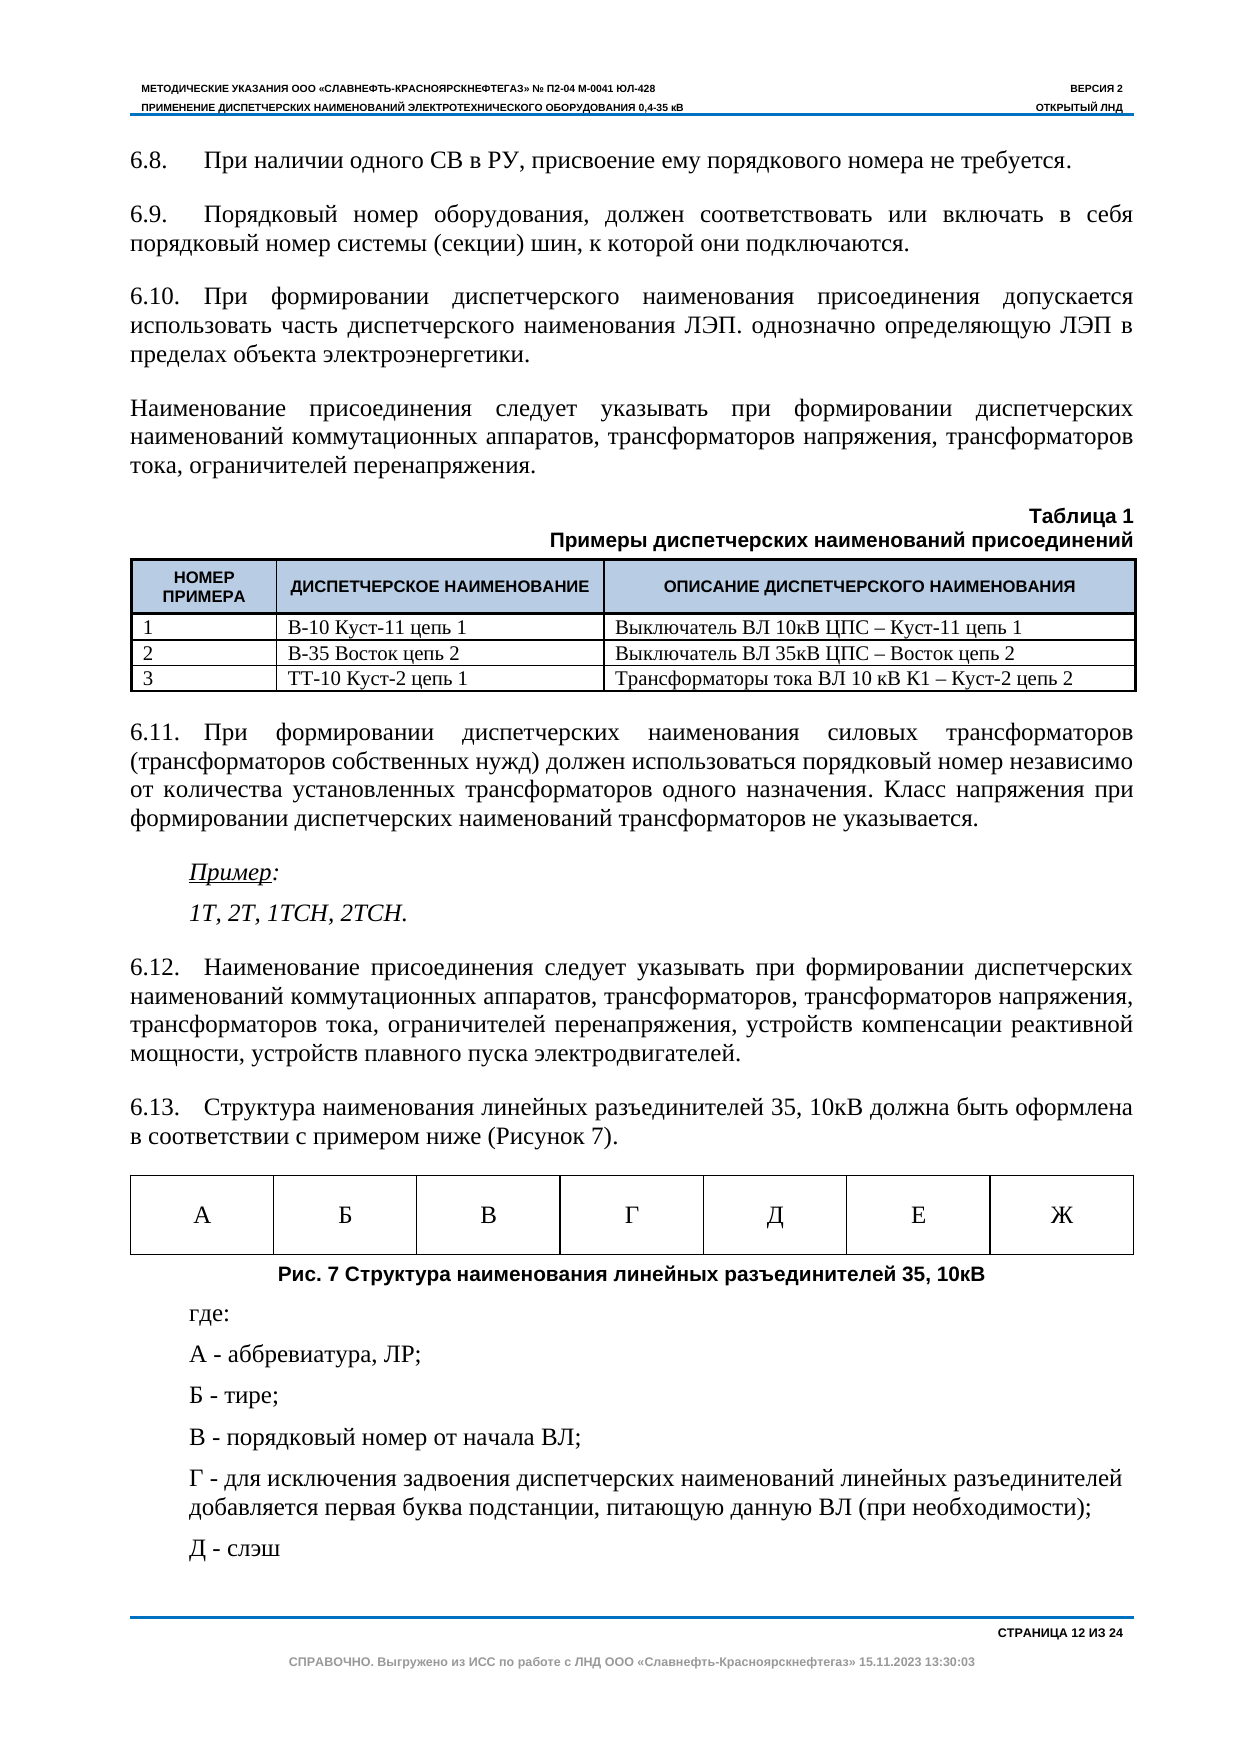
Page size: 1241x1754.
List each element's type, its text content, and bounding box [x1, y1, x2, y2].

list Пример: [189, 857, 1134, 886]
table_header В [417, 1176, 559, 1254]
text где: [189, 1298, 1134, 1327]
text А - аббревиатура, ЛР; [189, 1339, 1134, 1368]
text В - порядковый номер от начала ВЛ; [189, 1422, 1134, 1451]
table_cell В-35 Восток цепь 2 [277, 641, 603, 665]
table_header Е [847, 1176, 989, 1254]
table_header Б [274, 1176, 416, 1254]
list Наименование присоединения следует указывать при формировании диспетчерских наименований коммутационных аппаратов, трансформаторов напряжения, трансформаторов тока, ограничителей перенапряжения. [130, 393, 1134, 479]
table_cell Выключатель ВЛ 10кВ ЦПС – Куст-11 цепь 1 [605, 615, 1134, 639]
text Г - для исключения задвоения диспетчерских наименований линейных разъединителей добавляется первая буква подстанции, питающую данную ВЛ (при необходимости); [189, 1463, 1134, 1521]
table_header НОМЕР ПРИМЕРА [133, 561, 276, 612]
table_header А [131, 1176, 273, 1254]
table_header Д [704, 1176, 846, 1254]
text Б - тире; [189, 1381, 1134, 1409]
text 1Т, 2Т, 1ТСН, 2ТСН. [189, 898, 1134, 927]
text Примеры диспетчерских наименований присоединений [130, 528, 1134, 552]
table_cell 3 [133, 666, 276, 690]
text Таблица 1 [130, 504, 1134, 528]
list 6.10. При формировании диспетчерского наименования присоединения допускается использовать часть диспетчерского наименования ЛЭП. однозначно определяющую ЛЭП в пределах объекта электроэнергетики. [130, 281, 1134, 368]
table_cell Выключатель ВЛ 35кВ ЦПС – Восток цепь 2 [605, 641, 1134, 665]
list 6.8. При наличии одного СВ в РУ, присвоение ему порядкового номера не требуется. [130, 145, 1134, 174]
table_header ДИСПЕТЧЕРСКОЕ НАИМЕНОВАНИЕ [277, 561, 603, 612]
table_cell В-10 Куст-11 цепь 1 [277, 615, 603, 639]
table_cell ТТ-10 Куст-2 цепь 1 [277, 666, 603, 690]
table_cell Трансформаторы тока ВЛ 10 кВ К1 – Куст-2 цепь 2 [605, 666, 1134, 690]
list 6.13. Структура наименования линейных разъединителей 35, 10кВ должна быть оформлена в соответствии с примером ниже (Рисунок 7). [130, 1092, 1134, 1149]
text Д - слэш [189, 1533, 1134, 1562]
list 6.9. Порядковый номер оборудования, должен соответствовать или включать в себя порядковый номер системы (секции) шин, к которой они подключаются. [130, 199, 1134, 256]
table_header Ж [991, 1176, 1133, 1254]
table_cell 2 [133, 641, 276, 665]
table_cell 1 [133, 615, 276, 639]
text Рис. 7 Структура наименования линейных разъединителей 35, 10кВ [130, 1262, 1134, 1286]
list 6.12. Наименование присоединения следует указывать при формировании диспетчерских наименований коммутационных аппаратов, трансформаторов, трансформаторов напряжения, трансформаторов тока, ограничителей перенапряжения, устройств компенсации реактивной мощности, устройств плавного пуска электродвигателей. [130, 952, 1134, 1067]
list 6.11. При формировании диспетчерских наименования силовых трансформаторов (трансформаторов собственных нужд) должен использоваться порядковый номер независимо от количества установленных трансформаторов одного назначения. Класс напряжения при формировании диспетчерских наименований трансформаторов не указывается. [130, 717, 1134, 832]
table_header ОПИСАНИЕ ДИСПЕТЧЕРСКОГО НАИМЕНОВАНИЯ [605, 561, 1134, 612]
table_header Г [561, 1176, 703, 1254]
